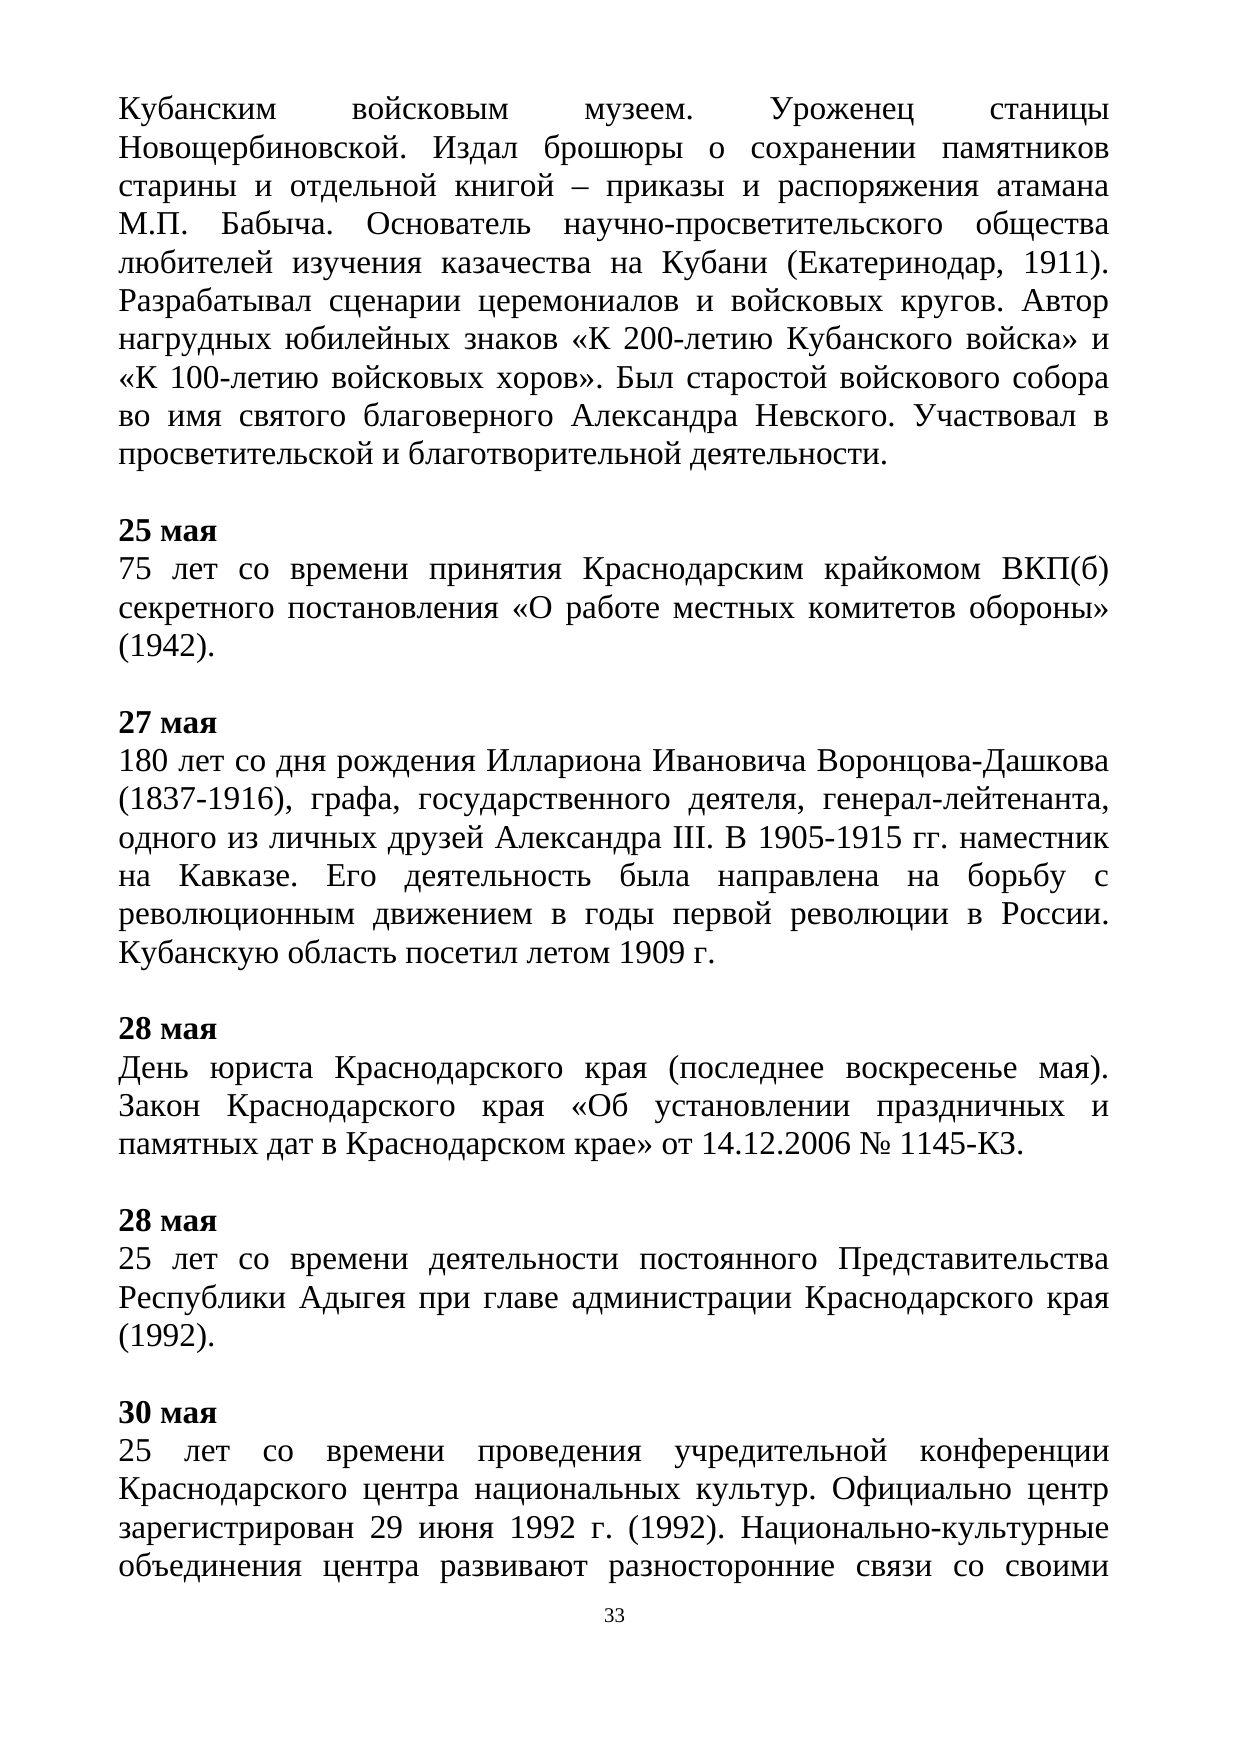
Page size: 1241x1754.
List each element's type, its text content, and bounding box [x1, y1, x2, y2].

text 27 мая [118, 702, 1110, 740]
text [118, 1430, 1110, 1584]
text 30 мая [118, 1392, 1110, 1430]
text 75 лет со времени принятия Краснодарским крайкомом ВКП(б) секретного постановления «О работе местных комитетов обороны» (1942). [118, 549, 1110, 664]
text 28 мая [118, 1009, 1110, 1047]
text 28 мая [118, 1200, 1110, 1239]
text День юриста Краснодарского края (последнее воскресенье мая). Закон Краснодарского края «Об установлении праздничных и памятных дат в Краснодарском крае» от 14.12.2006 № 1145-КЗ. [118, 1047, 1110, 1162]
text 25 лет со времени деятельности постоянного Представительства Республики Адыгея при главе администрации Краснодарского края (1992). [118, 1239, 1110, 1354]
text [118, 89, 1110, 472]
text 180 лет со дня рождения Иллариона Ивановича Воронцова-Дашкова (1837-1916), графа, государственного деятеля, генерал-лейтенанта, одного из личных друзей Александра III. В 1905-1915 гг. наместник на Кавказе. Его деятельность была направлена на борьбу с революционным движением в годы первой революции в России. Кубанскую область посетил летом . [118, 740, 1110, 970]
text 25 мая [118, 510, 1110, 549]
